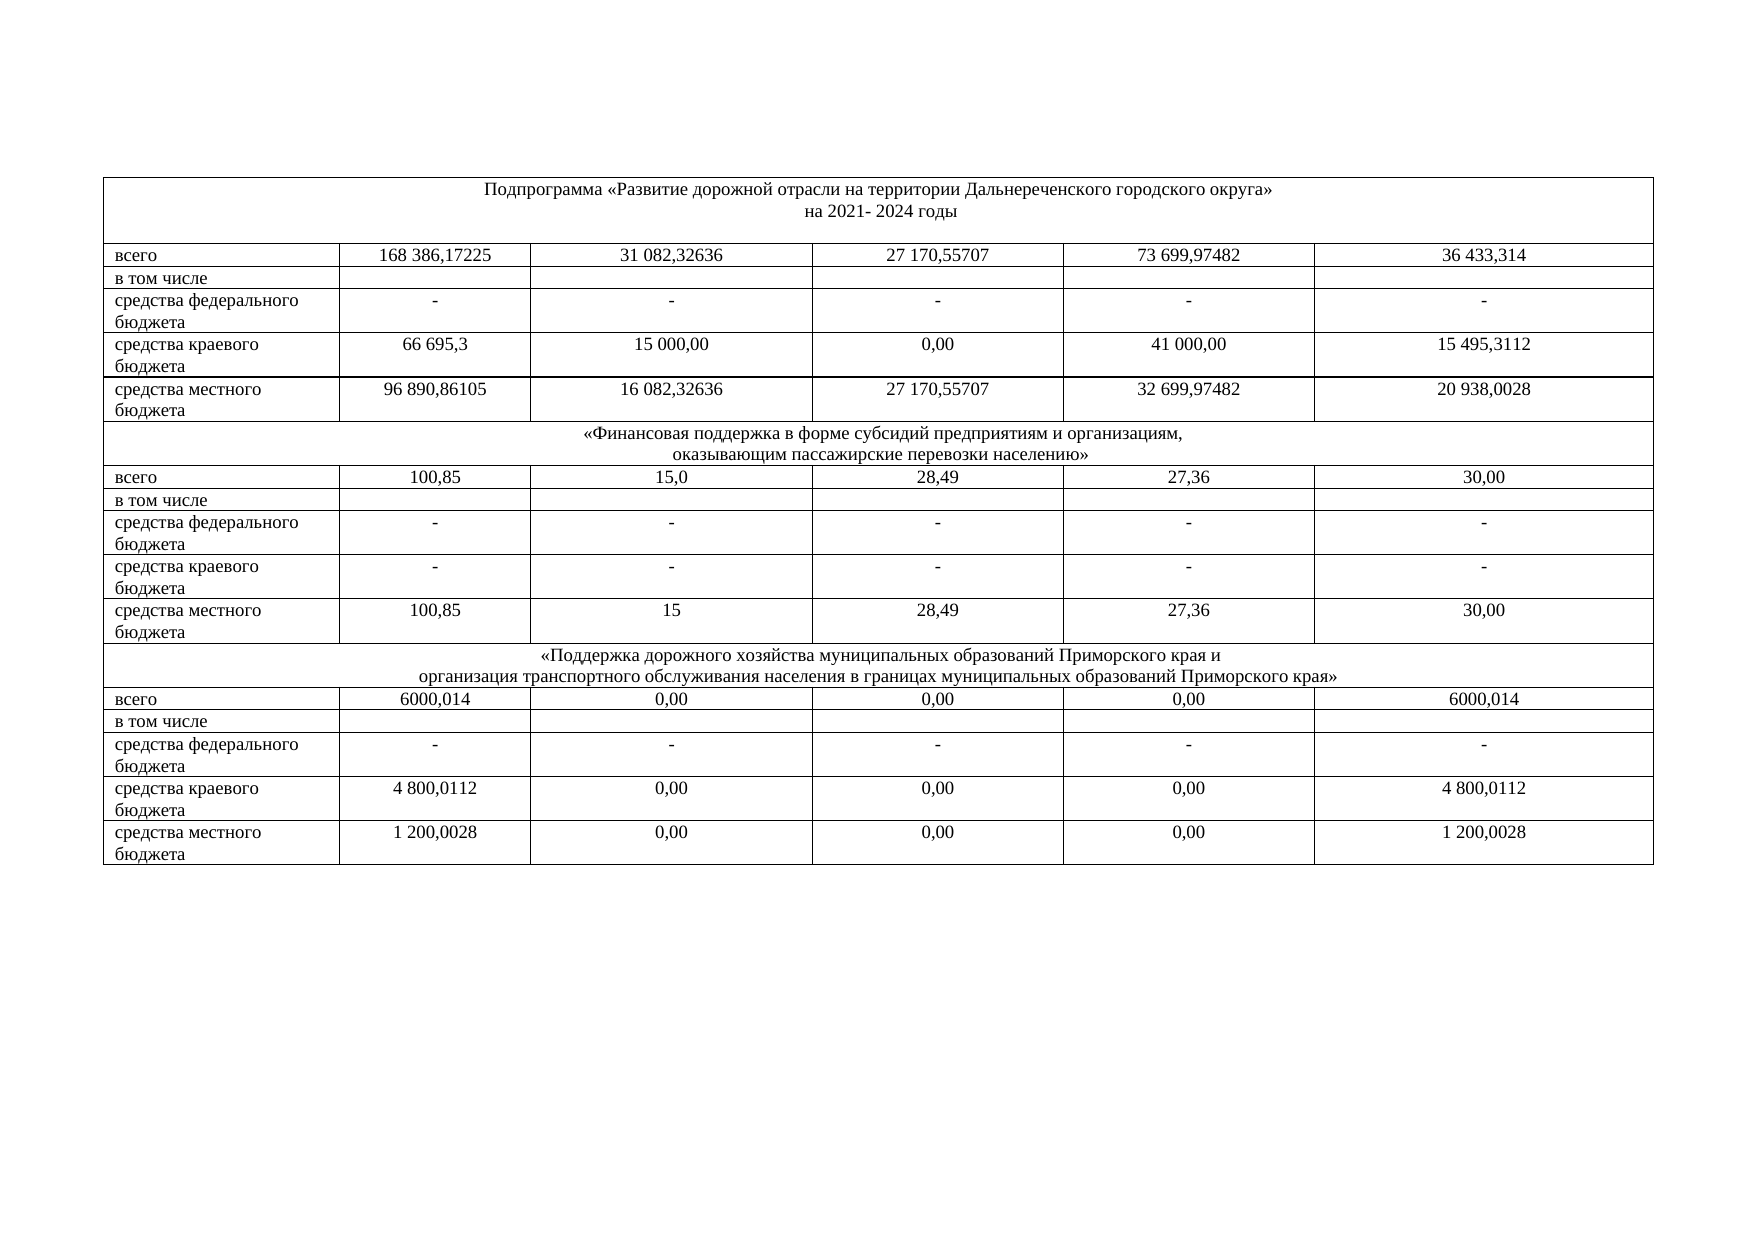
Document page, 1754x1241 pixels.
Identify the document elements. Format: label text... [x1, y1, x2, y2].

table_cell 1 200,0028 [1315, 821, 1653, 864]
table_cell 6000,014 [340, 688, 530, 709]
table_cell [340, 489, 530, 510]
table_cell 0,00 [531, 821, 812, 864]
table_cell 168 386,17225 [340, 244, 530, 266]
table_cell [1064, 267, 1314, 288]
table_cell 0,00 [813, 333, 1063, 376]
table_cell средства краевого бюджета [104, 333, 339, 376]
table_cell в том числе [104, 489, 339, 510]
table_cell 27,36 [1064, 599, 1314, 642]
table_cell всего [104, 688, 339, 709]
table_cell 30,00 [1315, 466, 1653, 487]
table_cell 20 938,0028 [1315, 378, 1653, 421]
table_cell - [340, 555, 530, 598]
table_cell 15 000,00 [531, 333, 812, 376]
table_cell 0,00 [531, 688, 812, 709]
table_cell - [1315, 289, 1653, 332]
table_cell - [1064, 733, 1314, 776]
table_cell [531, 710, 812, 732]
table_cell - [1064, 555, 1314, 598]
table_cell 0,00 [1064, 821, 1314, 864]
table_cell [340, 267, 530, 288]
table_cell всего [104, 244, 339, 266]
table_cell всего [104, 466, 339, 487]
table_cell 1 200,0028 [340, 821, 530, 864]
table_cell - [1315, 511, 1653, 554]
table_cell - [531, 733, 812, 776]
table_cell средства краевого бюджета [104, 555, 339, 598]
table_cell 66 695,3 [340, 333, 530, 376]
table_cell «Поддержка дорожного хозяйства муниципальных образований Приморского края и организация транспортного обслуживания населения в границах муниципальных образований Приморского края» [104, 644, 1653, 687]
table_cell 73 699,97482 [1064, 244, 1314, 266]
table_cell средства местного бюджета [104, 378, 339, 421]
table_cell - [813, 733, 1063, 776]
table_cell 100,85 [340, 466, 530, 487]
table_cell в том числе [104, 710, 339, 732]
table_cell [813, 710, 1063, 732]
table_cell [531, 267, 812, 288]
table_cell - [531, 555, 812, 598]
table_cell [813, 489, 1063, 510]
table_cell - [1315, 733, 1653, 776]
table_cell 32 699,97482 [1064, 378, 1314, 421]
table_cell [340, 710, 530, 732]
table_cell средства федерального бюджета [104, 733, 339, 776]
table_cell 100,85 [340, 599, 530, 642]
table_cell средства краевого бюджета [104, 777, 339, 820]
table_cell 96 890,86105 [340, 378, 530, 421]
table_cell 4 800,0112 [340, 777, 530, 820]
table_cell 15 [531, 599, 812, 642]
table_cell 0,00 [813, 821, 1063, 864]
table_cell 28,49 [813, 599, 1063, 642]
table_cell - [813, 511, 1063, 554]
table_cell средства федерального бюджета [104, 511, 339, 554]
table_cell средства федерального бюджета [104, 289, 339, 332]
table_cell - [340, 511, 530, 554]
table_cell - [813, 555, 1063, 598]
table_cell 36 433,314 [1315, 244, 1653, 266]
table_cell 27,36 [1064, 466, 1314, 487]
table_cell [1064, 710, 1314, 732]
table_cell 27 170,55707 [813, 244, 1063, 266]
table_cell 30,00 [1315, 599, 1653, 642]
table_cell 0,00 [1064, 777, 1314, 820]
table_cell - [531, 511, 812, 554]
table_cell - [340, 733, 530, 776]
table_cell - [1064, 511, 1314, 554]
table_cell [813, 267, 1063, 288]
table_cell 0,00 [813, 777, 1063, 820]
table_cell 41 000,00 [1064, 333, 1314, 376]
table_cell 28,49 [813, 466, 1063, 487]
table_cell [531, 489, 812, 510]
table_cell Подпрограмма «Развитие дорожной отрасли на территории Дальнереченского городского округа» на 2021- 2024 годы [104, 178, 1653, 243]
table_cell - [531, 289, 812, 332]
table_cell 6000,014 [1315, 688, 1653, 709]
table_cell «Финансовая поддержка в форме субсидий предприятиям и организациям, оказывающим пассажирские перевозки населению» [104, 422, 1653, 465]
table_cell 27 170,55707 [813, 378, 1063, 421]
table_cell 16 082,32636 [531, 378, 812, 421]
table_cell 0,00 [531, 777, 812, 820]
table_cell [1315, 489, 1653, 510]
table_cell 15 495,3112 [1315, 333, 1653, 376]
table_cell 4 800,0112 [1315, 777, 1653, 820]
table_cell в том числе [104, 267, 339, 288]
table_cell - [340, 289, 530, 332]
table_cell 0,00 [1064, 688, 1314, 709]
table_cell 31 082,32636 [531, 244, 812, 266]
table_cell 0,00 [813, 688, 1063, 709]
table_cell - [1315, 555, 1653, 598]
table_cell средства местного бюджета [104, 599, 339, 642]
table_cell - [1064, 289, 1314, 332]
table_cell 15,0 [531, 466, 812, 487]
table_cell [1315, 267, 1653, 288]
table_cell [1064, 489, 1314, 510]
table_cell [1315, 710, 1653, 732]
table_cell - [813, 289, 1063, 332]
table_cell средства местного бюджета [104, 821, 339, 864]
